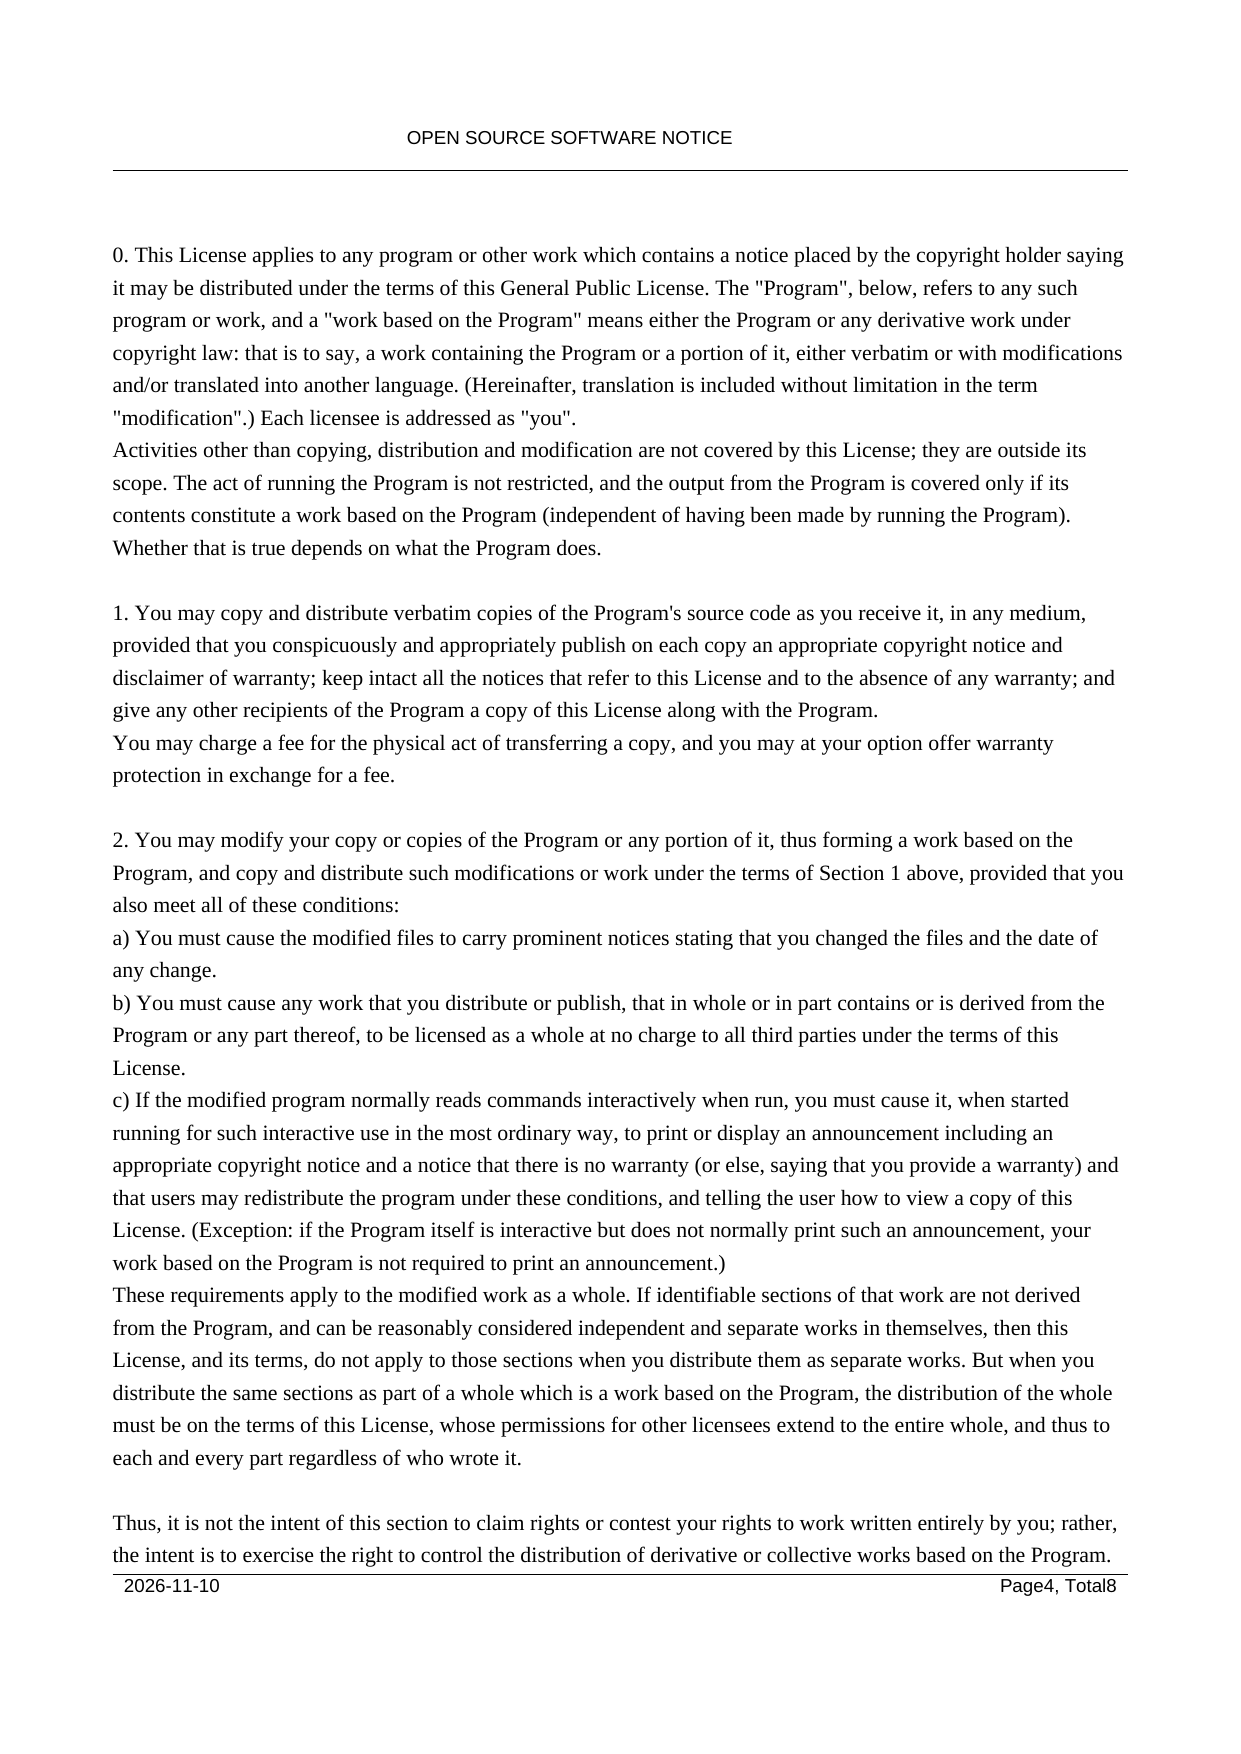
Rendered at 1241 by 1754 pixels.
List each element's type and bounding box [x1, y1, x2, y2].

text [112, 206, 1128, 1571]
